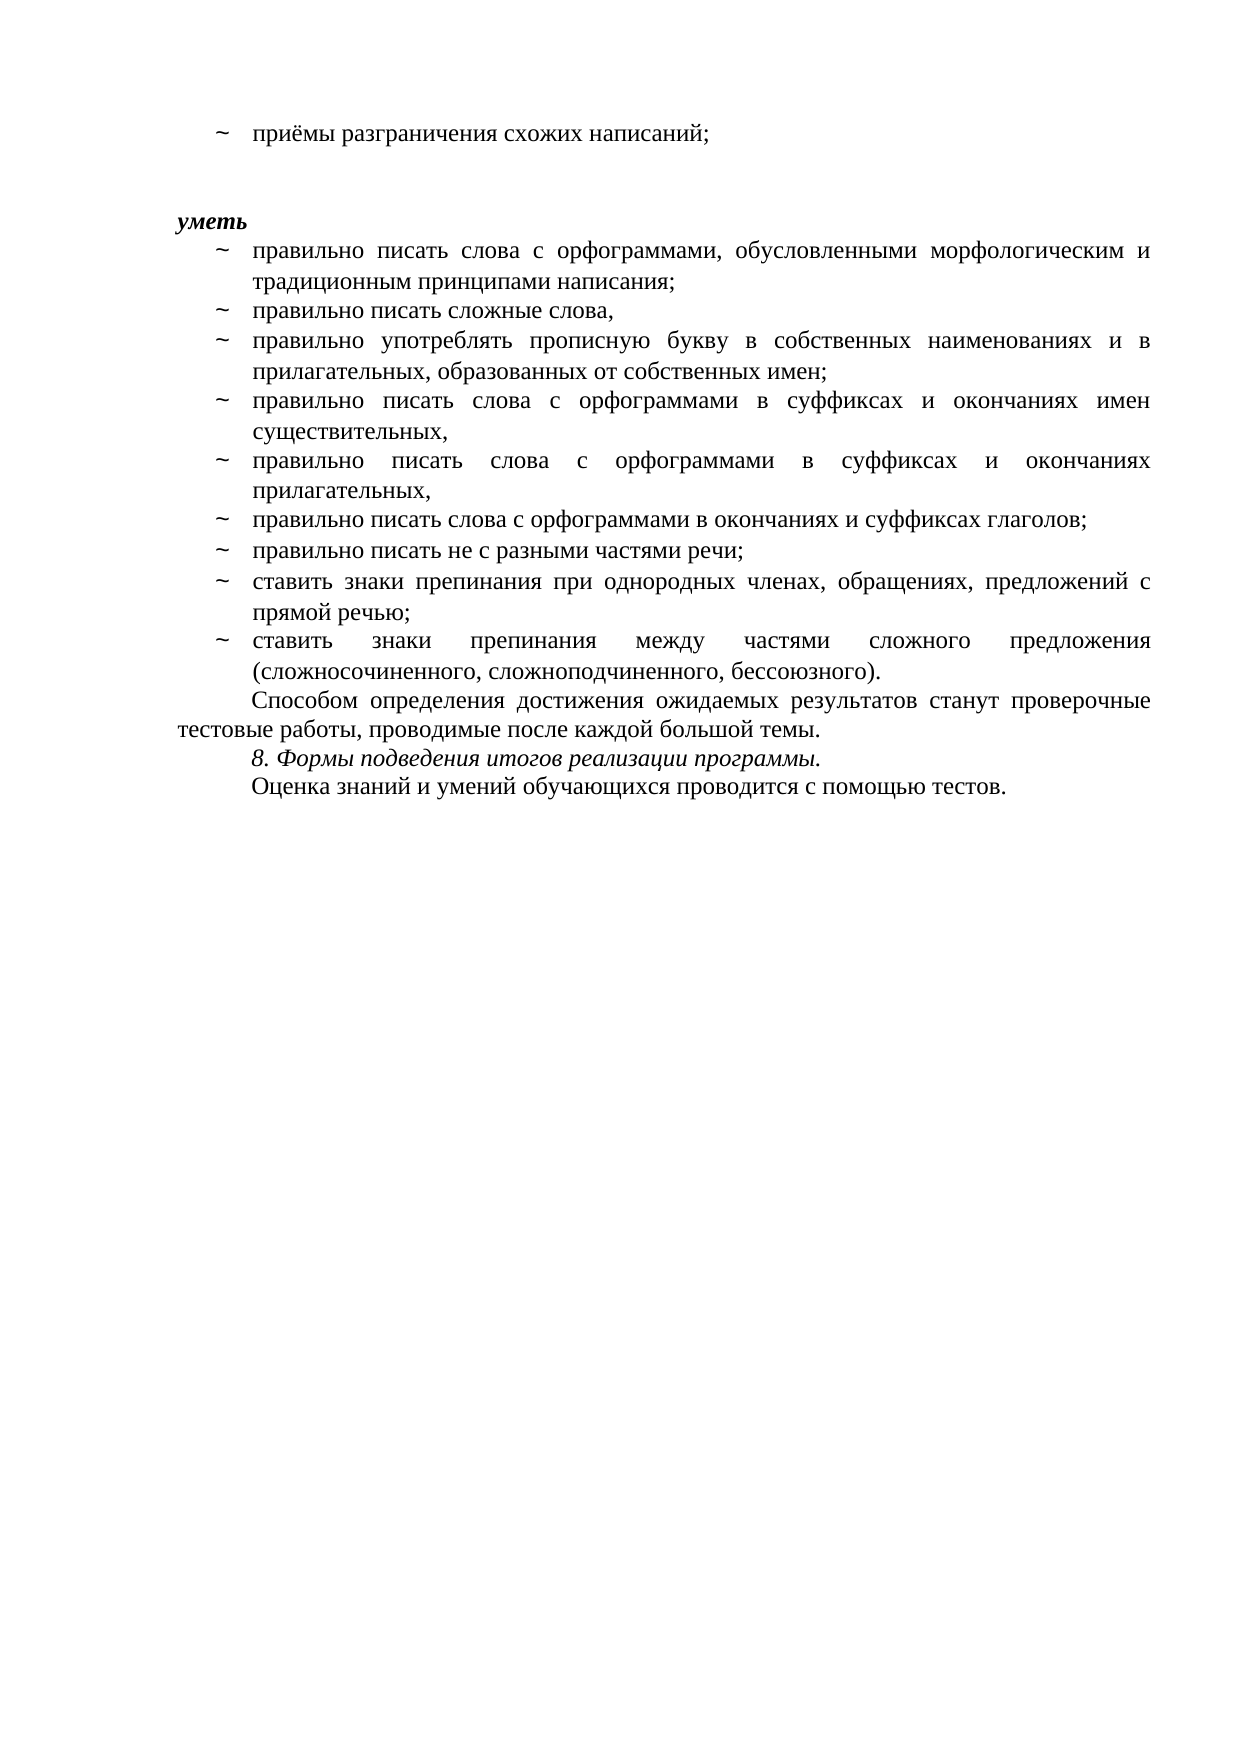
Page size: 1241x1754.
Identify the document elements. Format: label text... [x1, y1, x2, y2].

list правильно писать слова с орфограммами в суффиксах и окончаниях прилагательных, [215, 445, 1152, 504]
text Способом определения достижения ожидаемых результатов станут проверочные тестовые работы, проводимые после каждой большой темы. [177, 685, 1152, 743]
text уметь [177, 206, 1152, 235]
list приёмы разграничения схожих написаний; [215, 118, 1152, 149]
list правильно писать слова с орфограммами в окончаниях и суффиксах глаголов; [215, 504, 1152, 535]
list правильно употреблять прописную букву в собственных наименованиях и в прилагательных, образованных от собственных имен; [215, 326, 1152, 385]
list правильно писать слова с орфограммами, обусловленными морфологическим и традиционным принципами написания; [215, 235, 1152, 295]
list ставить знаки препинания между частями сложного предложения (сложносочиненного, сложноподчиненного, бессоюзного). [215, 626, 1152, 685]
list ставить знаки препинания при однородных членах, обращениях, предложений с прямой речью; [215, 566, 1152, 626]
text 8. Формы подведения итогов реализации программы. [177, 743, 1152, 771]
list правильно писать не с разными частями речи; [215, 535, 1152, 566]
list правильно писать сложные слова, [215, 295, 1152, 326]
text Оценка знаний и умений обучающихся проводится с помощью тестов. [177, 771, 1152, 800]
list правильно писать слова с орфограммами в суффиксах и окончаниях имен существительных, [215, 385, 1152, 445]
